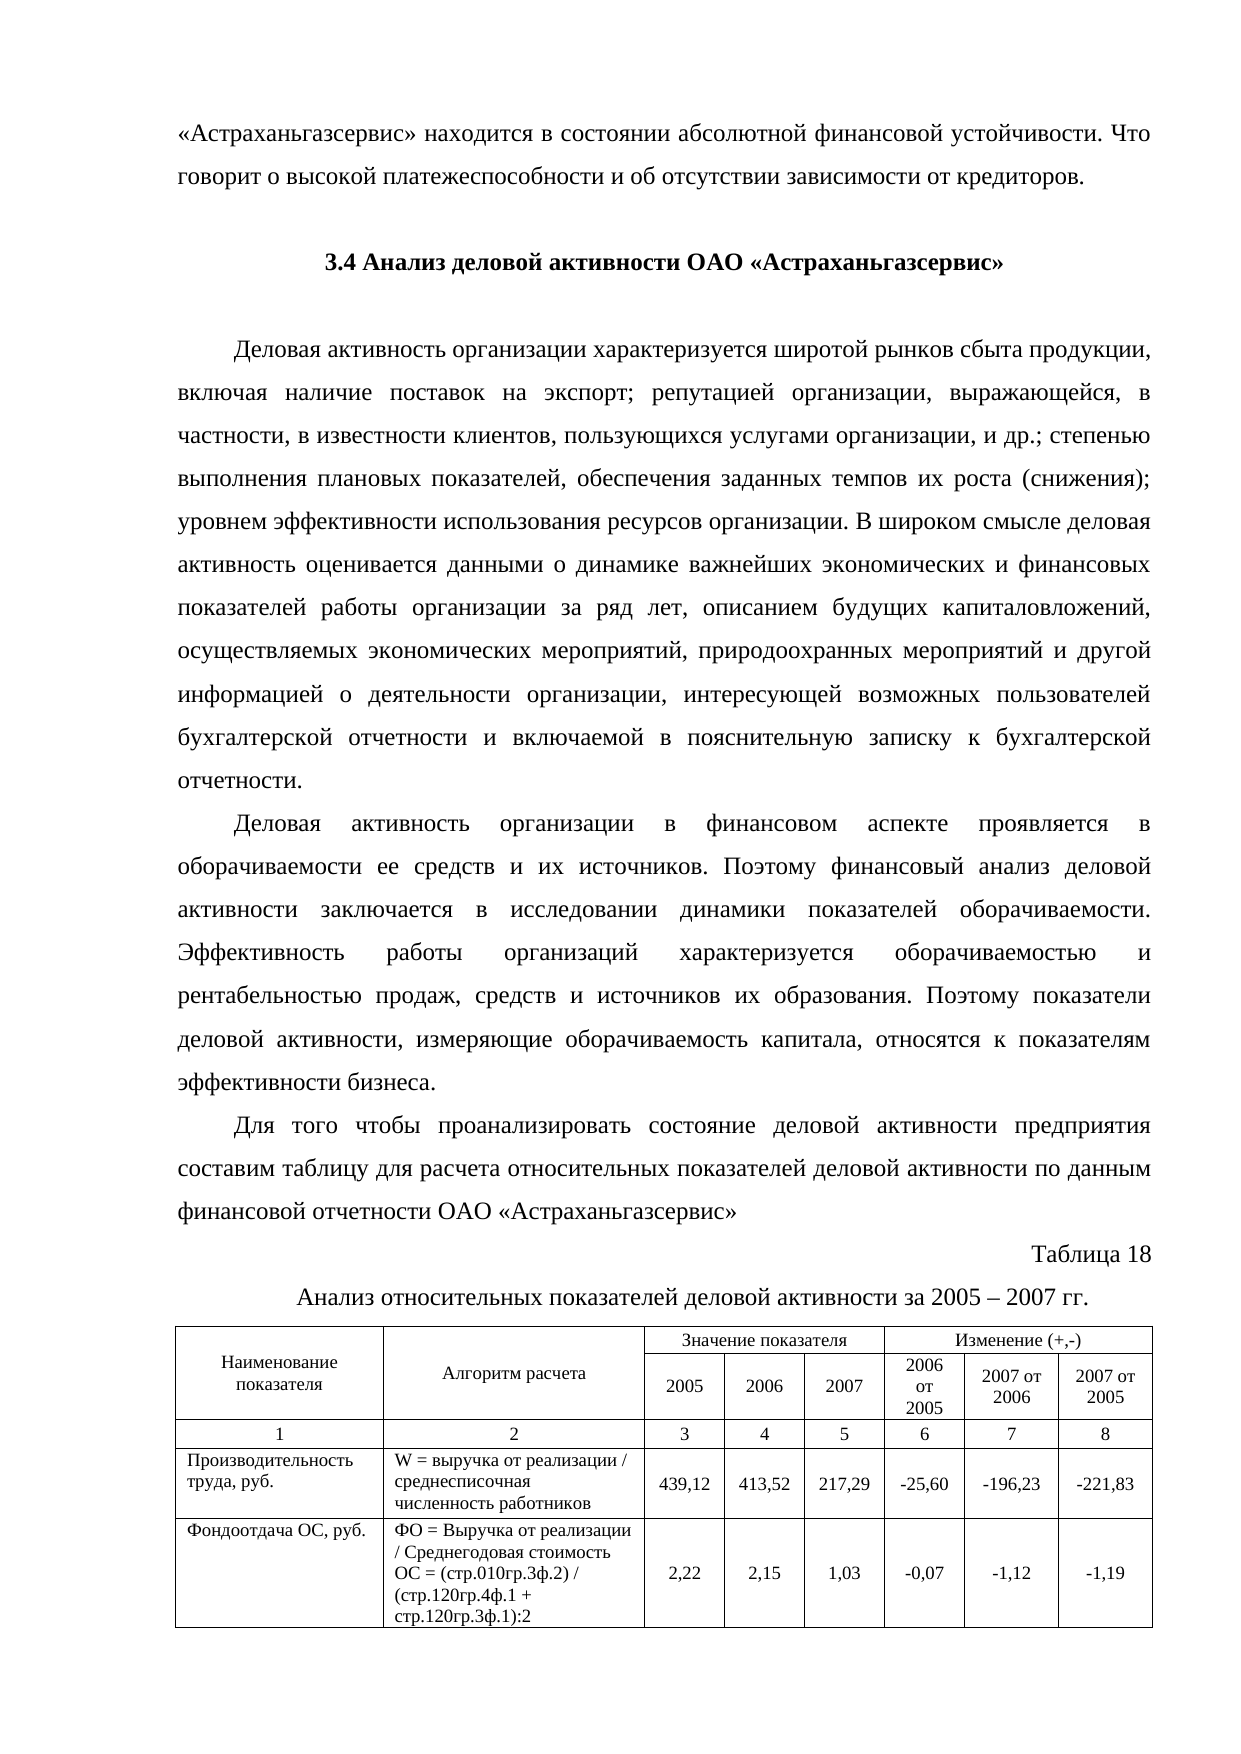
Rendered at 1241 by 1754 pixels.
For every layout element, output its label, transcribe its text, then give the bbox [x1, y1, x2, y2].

text 3.4 Анализ деловой активности ОАО «Астраханьгазсервис» [177, 247, 1152, 276]
table_cell 2007 [805, 1354, 884, 1418]
table_cell 413,52 [725, 1449, 804, 1518]
table_cell 1,03 [805, 1519, 884, 1627]
table_cell -25,60 [885, 1449, 964, 1518]
table_cell 2006 от 2005 [885, 1354, 964, 1418]
table_cell ФО = Выручка от реализации / Среднегодовая стоимость ОС = (стр.010гр.3ф.2) / (стр.120гр.4ф.1 + стр.120гр.3ф.1):2 [384, 1519, 644, 1627]
table_cell 6 [885, 1420, 964, 1447]
text Деловая активность организации характеризуется широтой рынков сбыта продукции, включая наличие поставок на экспорт; репутацией организации, выражающейся, в частности, в известности клиентов, пользующихся услугами организации, и др.; степенью выполнения плановых показателей, обеспечения заданных темпов их роста (снижения); уровнем эффективности использования ресурсов организации. В широком смысле деловая активность оценивается данными о динамике важнейших экономических и финансовых показателей работы организации за ряд лет, описанием будущих капиталовложений, осуществляемых экономических мероприятий, природоохранных мероприятий и другой информацией о деятельности организации, интересующей возможных пользователей бухгалтерской отчетности и включаемой в пояснительную записку к бухгалтерской отчетности. [177, 334, 1152, 794]
table_cell 2 [384, 1420, 644, 1447]
text Деловая активность организации в финансовом аспекте проявляется в оборачиваемости ее средств и их источников. Поэтому финансовый анализ деловой активности заключается в исследовании динамики показателей оборачиваемости. Эффективность работы организаций характеризуется оборачиваемостью и рентабельностью продаж, средств и источников их образования. Поэтому показатели деловой активности, измеряющие оборачиваемость капитала, относятся к показателям эффективности бизнеса. [177, 808, 1152, 1096]
table_cell -1,12 [965, 1519, 1058, 1627]
table_cell 2,15 [725, 1519, 804, 1627]
table_cell -221,83 [1059, 1449, 1152, 1518]
table_cell 2006 [725, 1354, 804, 1418]
table_cell 3 [645, 1420, 724, 1447]
table_cell 1 [176, 1420, 383, 1447]
table_cell Производительность труда, руб. [176, 1449, 383, 1518]
table_header Алгоритм расчета [384, 1327, 644, 1418]
table_cell 2007 от 2005 [1059, 1354, 1152, 1418]
table_cell -0,07 [885, 1519, 964, 1627]
table_cell 2007 от 2006 [965, 1354, 1058, 1418]
table_cell 4 [725, 1420, 804, 1447]
text Анализ относительных показателей деловой активности за 2005 – 2007 гг. [177, 1282, 1152, 1311]
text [177, 118, 1152, 190]
table_cell Фондоотдача ОС, руб. [176, 1519, 383, 1627]
text Для того чтобы проанализировать состояние деловой активности предприятия составим таблицу для расчета относительных показателей деловой активности по данным финансовой отчетности ОАО «Астраханьгазсервис» [177, 1110, 1152, 1225]
table_cell -196,23 [965, 1449, 1058, 1518]
table_cell 2005 [645, 1354, 724, 1418]
table_header Значение показателя [645, 1327, 884, 1353]
table_header Изменение (+,-) [885, 1327, 1152, 1353]
table_cell 2,22 [645, 1519, 724, 1627]
table_cell 217,29 [805, 1449, 884, 1518]
text Таблица 18 [177, 1239, 1152, 1268]
table_header Наименование показателя [176, 1327, 383, 1418]
table_cell 8 [1059, 1420, 1152, 1447]
table_cell W = выручка от реализации / среднесписочная численность работников [384, 1449, 644, 1518]
table_cell 5 [805, 1420, 884, 1447]
table_cell 439,12 [645, 1449, 724, 1518]
table_cell 7 [965, 1420, 1058, 1447]
table_cell -1,19 [1059, 1519, 1152, 1627]
